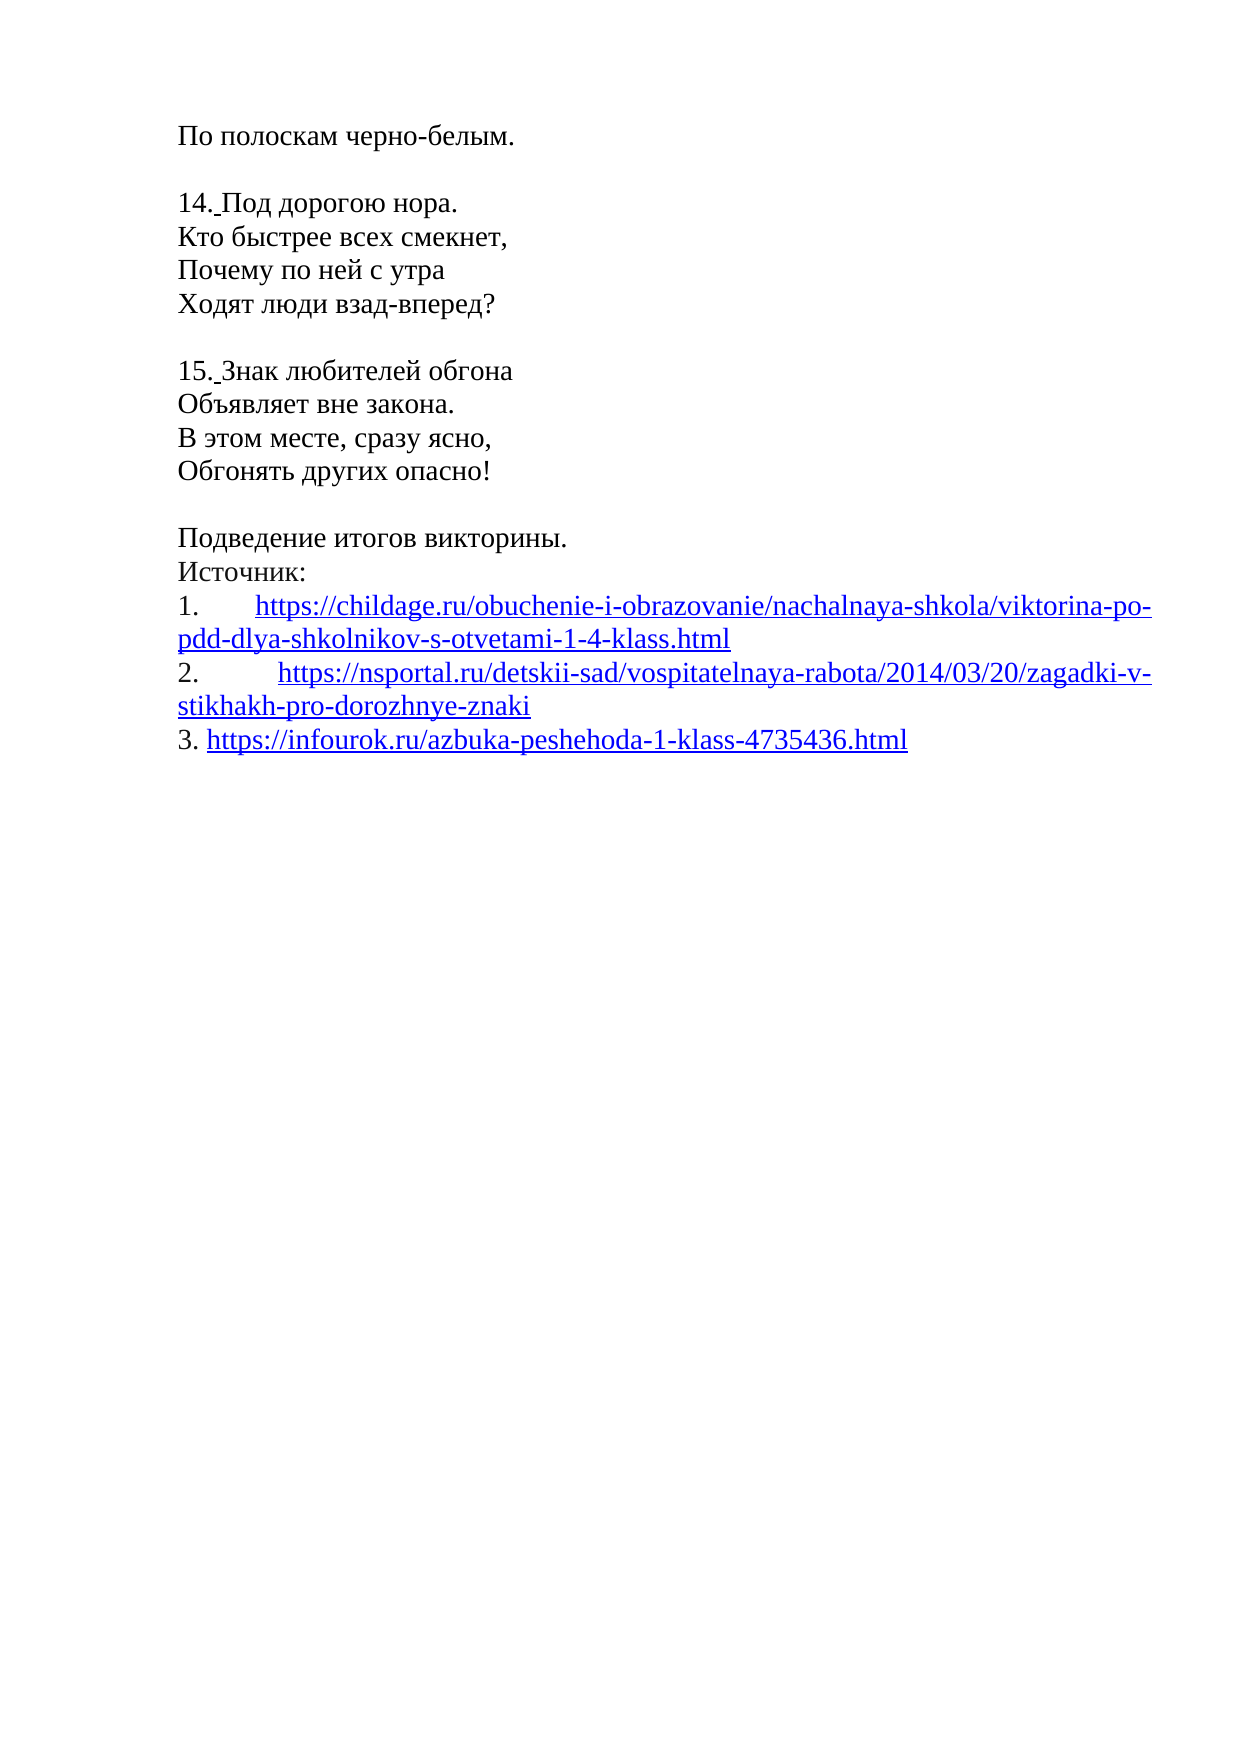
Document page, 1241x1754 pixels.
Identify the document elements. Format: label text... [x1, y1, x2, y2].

text Почему по ней с утра [177, 252, 1152, 286]
text По полоскам черно-белым. [177, 118, 1152, 152]
text 2. https://nsportal.ru/detskii-sad/vospitatelnaya-rabota/2014/03/20/zagadki-v-stikhakh-pro-dorozhnye-znaki [177, 655, 1152, 722]
text В этом месте, сразу ясно, [177, 420, 1152, 453]
text 14. Под дорогою нора. [177, 185, 1152, 219]
text 1. https://childage.ru/obuchenie-i-obrazovanie/nachalnaya-shkola/viktorina-po-pdd-dlya-shkolnikov-s-otvetami-1-4-klass.html [177, 588, 1152, 655]
text 15. Знак любителей обгона [177, 353, 1152, 386]
text Объявляет вне закона. [177, 386, 1152, 420]
text Источник: [177, 554, 1152, 588]
text Обгонять других опасно! [177, 453, 1152, 487]
text 3. https://infourok.ru/azbuka-peshehoda-1-klass-4735436.html [177, 722, 1152, 755]
text Подведение итогов викторины. [177, 521, 1152, 554]
text Кто быстрее всех смекнет, [177, 219, 1152, 252]
text Ходят люди взад-вперед? [177, 286, 1152, 319]
